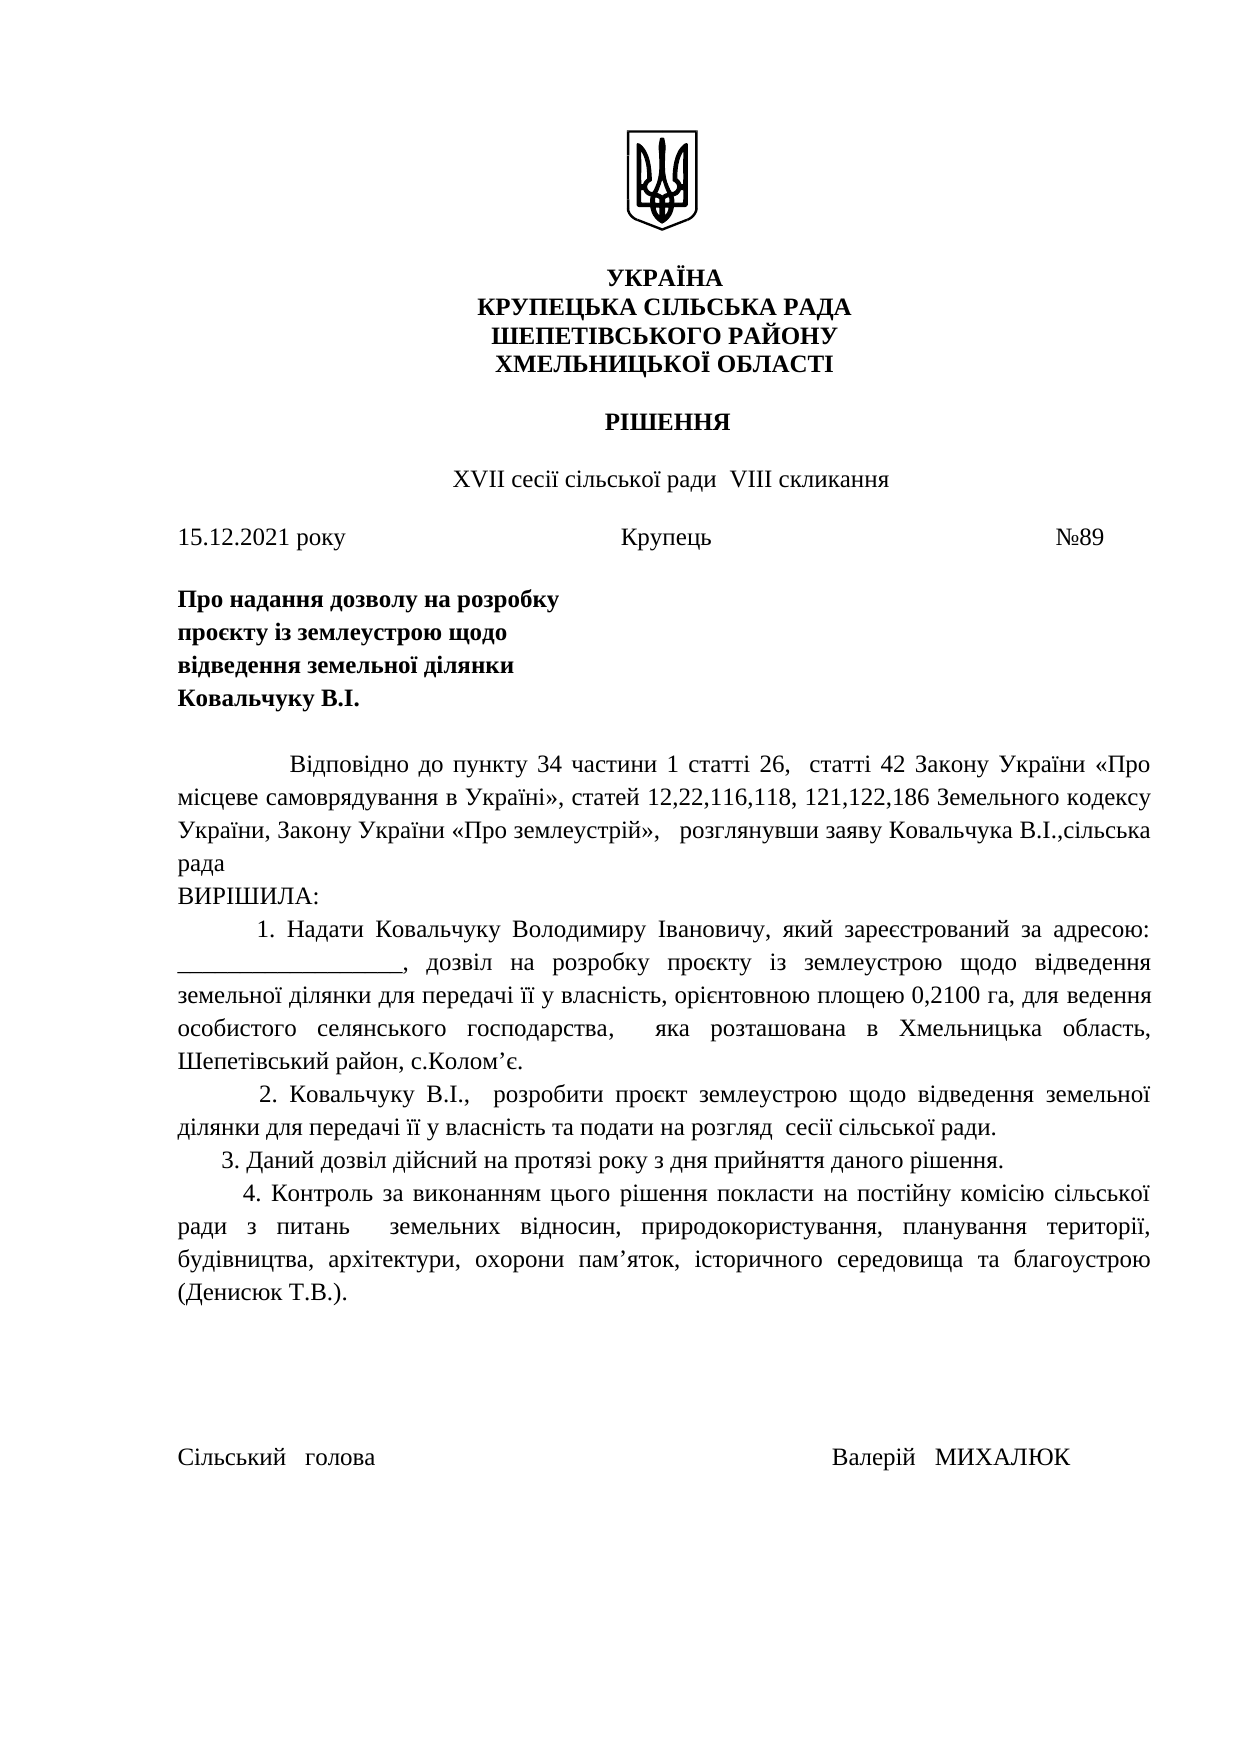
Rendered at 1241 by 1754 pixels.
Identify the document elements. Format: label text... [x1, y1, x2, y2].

text 3. Даний дозвіл дійсний на протязі року з дня прийняття даного рішення. [177, 1145, 1152, 1174]
text УКРАЇНА [177, 263, 1152, 292]
text 4. Контроль за виконанням цього рішення покласти на постійну комісію сільської ради з питань земельних відносин, природокористування, планування території, будівництва, архітектури, охорони пам’яток, історичного середовища та благоустрою (Денисюк Т.В.). [177, 1178, 1152, 1306]
text ХVІІ сесії сільської ради VІІІ скликання [177, 464, 1152, 493]
text ВИРІШИЛА: [177, 881, 1152, 910]
text Ковальчуку В.І. [177, 683, 1152, 712]
text 2. Ковальчуку В.І., розробити проєкт землеустрою щодо відведення земельної ділянки для передачі її у власність та подати на розгляд сесії сільської ради. [177, 1079, 1152, 1141]
text проєкту із землеустрою щодо [177, 617, 1152, 646]
text ШЕПЕТІВСЬКОГО РАЙОНУ [177, 321, 1152, 349]
text Сільський голова Валерій МИХАЛЮК [177, 1442, 1152, 1471]
text 15.12.2021 року Крупець №89 [177, 522, 1152, 551]
text КРУПЕЦЬКА СІЛЬСЬКА РАДА [177, 292, 1152, 321]
text РІШЕННЯ [177, 407, 1152, 436]
text відведення земельної ділянки [177, 650, 1152, 679]
text Про надання дозволу на розробку [177, 584, 1152, 613]
text 1. Надати Ковальчуку Володимиру Івановичу, який зареєстрований за адресою: __________________, дозвіл на розробку проєкту із землеустрою щодо відведення земельної ділянки для передачі її у власність, орієнтовною площею 0,2100 га, для ведення особистого селянського господарства, яка розташована в Хмельницька область, Шепетівський район, с.Колом’є. [177, 914, 1152, 1075]
text Відповідно до пункту 34 частини 1 статті 26, статті 42 Закону України «Про місцеве самоврядування в Україні», статей 12,22,116,118, 121,122,186 Земельного кодексу України, Закону України «Про землеустрій», розглянувши заяву Ковальчука В.І.,сільська рада [177, 749, 1152, 877]
text ХМЕЛЬНИЦЬКОЇ ОБЛАСТІ [177, 349, 1152, 378]
